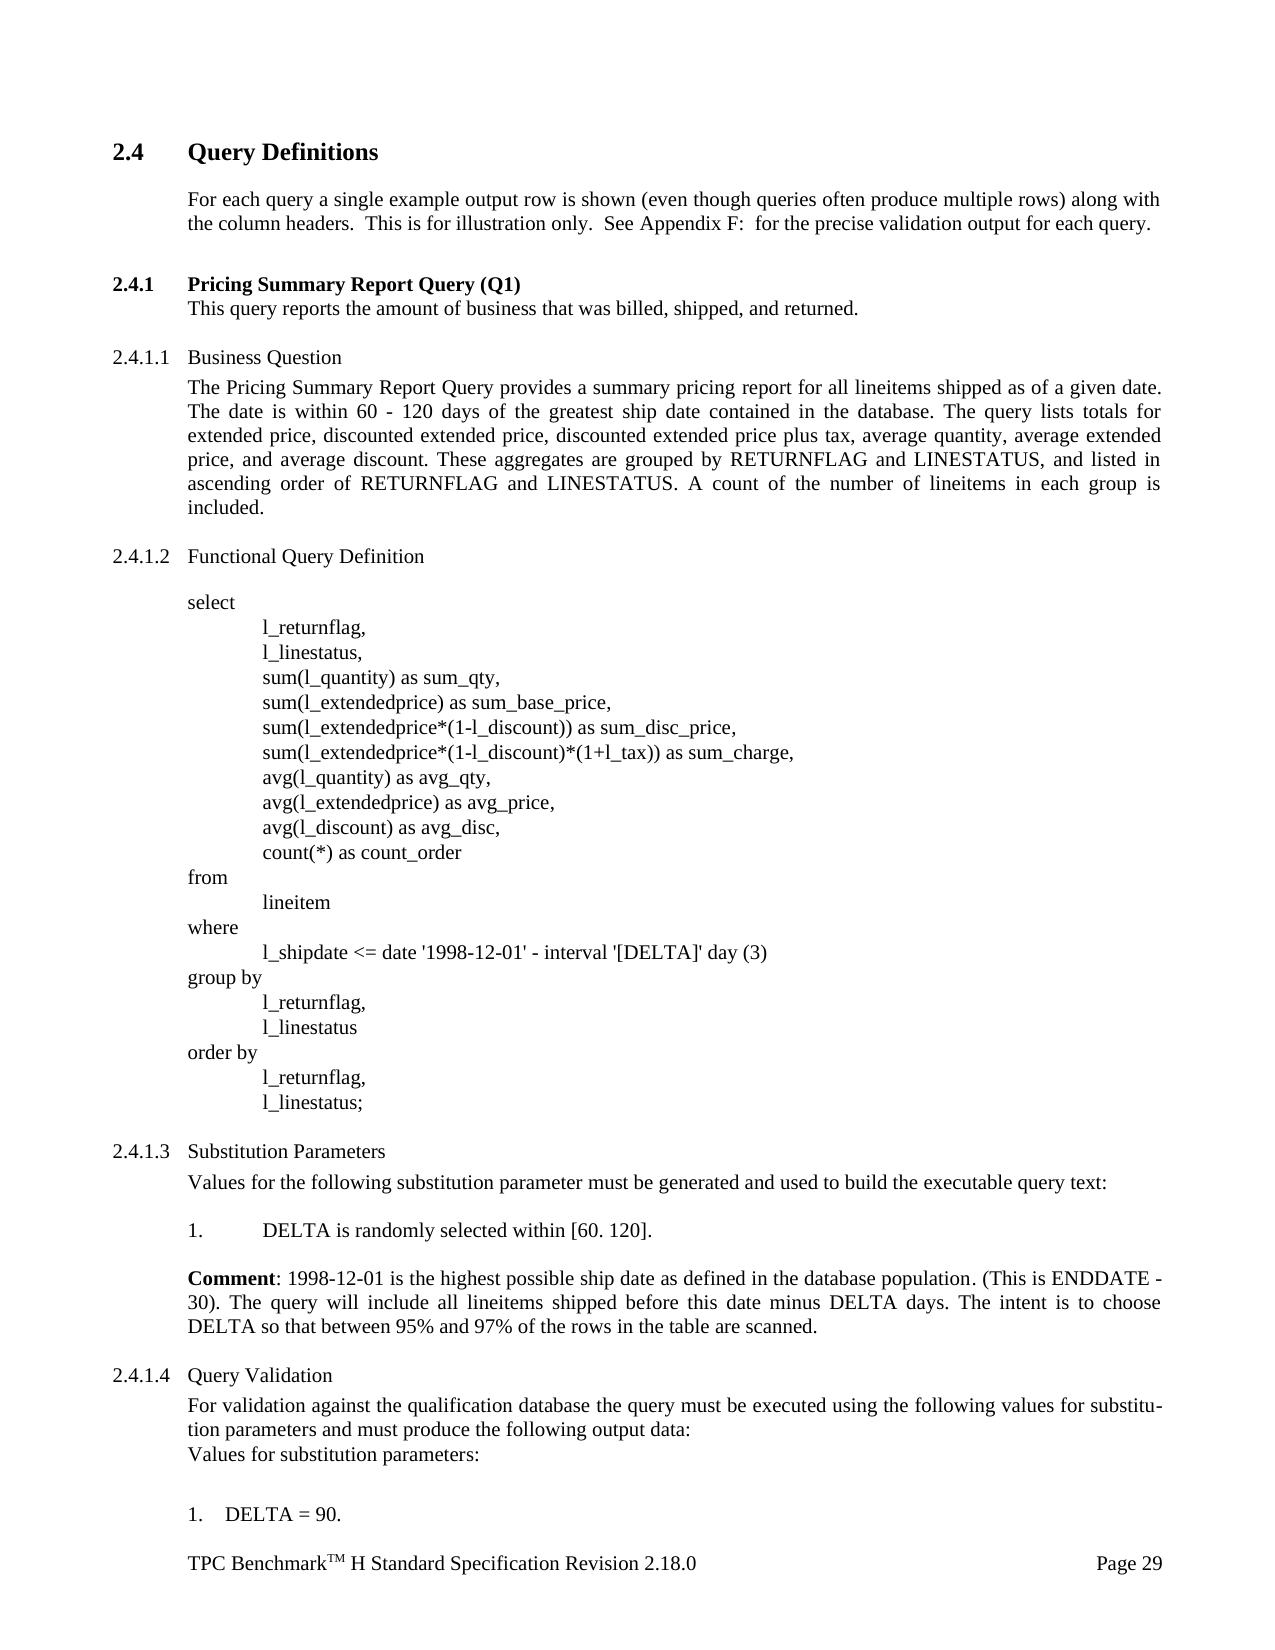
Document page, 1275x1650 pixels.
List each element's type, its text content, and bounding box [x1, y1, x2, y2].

text l_returnflag, [262, 989, 1162, 1014]
text Values for the following substitution parameter must be generated and used to build the executable query text: [187, 1169, 1162, 1194]
subtitle Query Validation [112, 1363, 1162, 1387]
text sum(l_extendedprice) as sum_base_price, [262, 689, 1162, 714]
text sum(l_extendedprice*(1-l_discount)*(1+l_tax)) as sum_charge, [262, 739, 1162, 764]
text count(*) as count_order [262, 839, 1162, 864]
text l_linestatus [262, 1014, 1162, 1039]
text For validation against the qualification database the query must be executed using the following values for substitution parameters and must produce the following output data: [187, 1393, 1162, 1441]
text For each query a single example output row is shown (even though queries often produce multiple rows) along with the column headers. This is for illustration only. See Appendix F: for the precise validation output for each query. [187, 187, 1162, 235]
text l_linestatus; [262, 1089, 1162, 1114]
text l_returnflag, [262, 1064, 1162, 1089]
subtitle Business Question [112, 345, 1162, 369]
text sum(l_quantity) as sum_qty, [262, 664, 1162, 689]
text l_shipdate <= date '1998-12-01' - interval '[DELTA]' day (3) [262, 939, 1162, 964]
text The Pricing Summary Report Query provides a summary pricing report for all lineitems shipped as of a given date. The date is within 60 - 120 days of the greatest ship date contained in the database. The query lists totals for extended price, discounted extended price, discounted extended price plus tax, average quantity, average extended price, and average discount. These aggregates are grouped by RETURNFLAG and LINESTATUS, and listed in ascending order of RETURNFLAG and LINESTATUS. A count of the number of lineitems in each group is included. [187, 375, 1162, 519]
text l_linestatus, [262, 639, 1162, 664]
text where [187, 914, 1162, 939]
text sum(l_extendedprice*(1-l_discount)) as sum_disc_price, [262, 714, 1162, 739]
subtitle Functional Query Definition [112, 544, 1162, 568]
text Comment: 1998-12-01 is the highest possible ship date as defined in the database population. (This is ENDDATE - 30). The query will include all lineitems shipped before this date minus DELTA days. The intent is to choose DELTA so that between 95% and 97% of the rows in the table are scanned. [187, 1266, 1162, 1338]
text group by [187, 964, 1162, 989]
subtitle Query Definitions [112, 137, 1162, 166]
text avg(l_extendedprice) as avg_price, [262, 789, 1162, 814]
text lineitem [262, 889, 1162, 914]
text 1. DELTA is randomly selected within [60. 120]. [187, 1218, 1162, 1242]
text l_returnflag, [262, 614, 1162, 639]
text order by [187, 1039, 1162, 1064]
text This query reports the amount of business that was billed, shipped, and returned. [187, 296, 1162, 320]
text avg(l_discount) as avg_disc, [262, 814, 1162, 839]
subtitle Pricing Summary Report Query (Q1) [112, 272, 1162, 296]
text Values for substitution parameters: [187, 1441, 1162, 1466]
list DELTA = 90. [187, 1502, 1162, 1526]
text from [187, 864, 1162, 889]
text select [187, 589, 1162, 614]
subtitle Substitution Parameters [112, 1139, 1162, 1163]
text avg(l_quantity) as avg_qty, [262, 764, 1162, 789]
